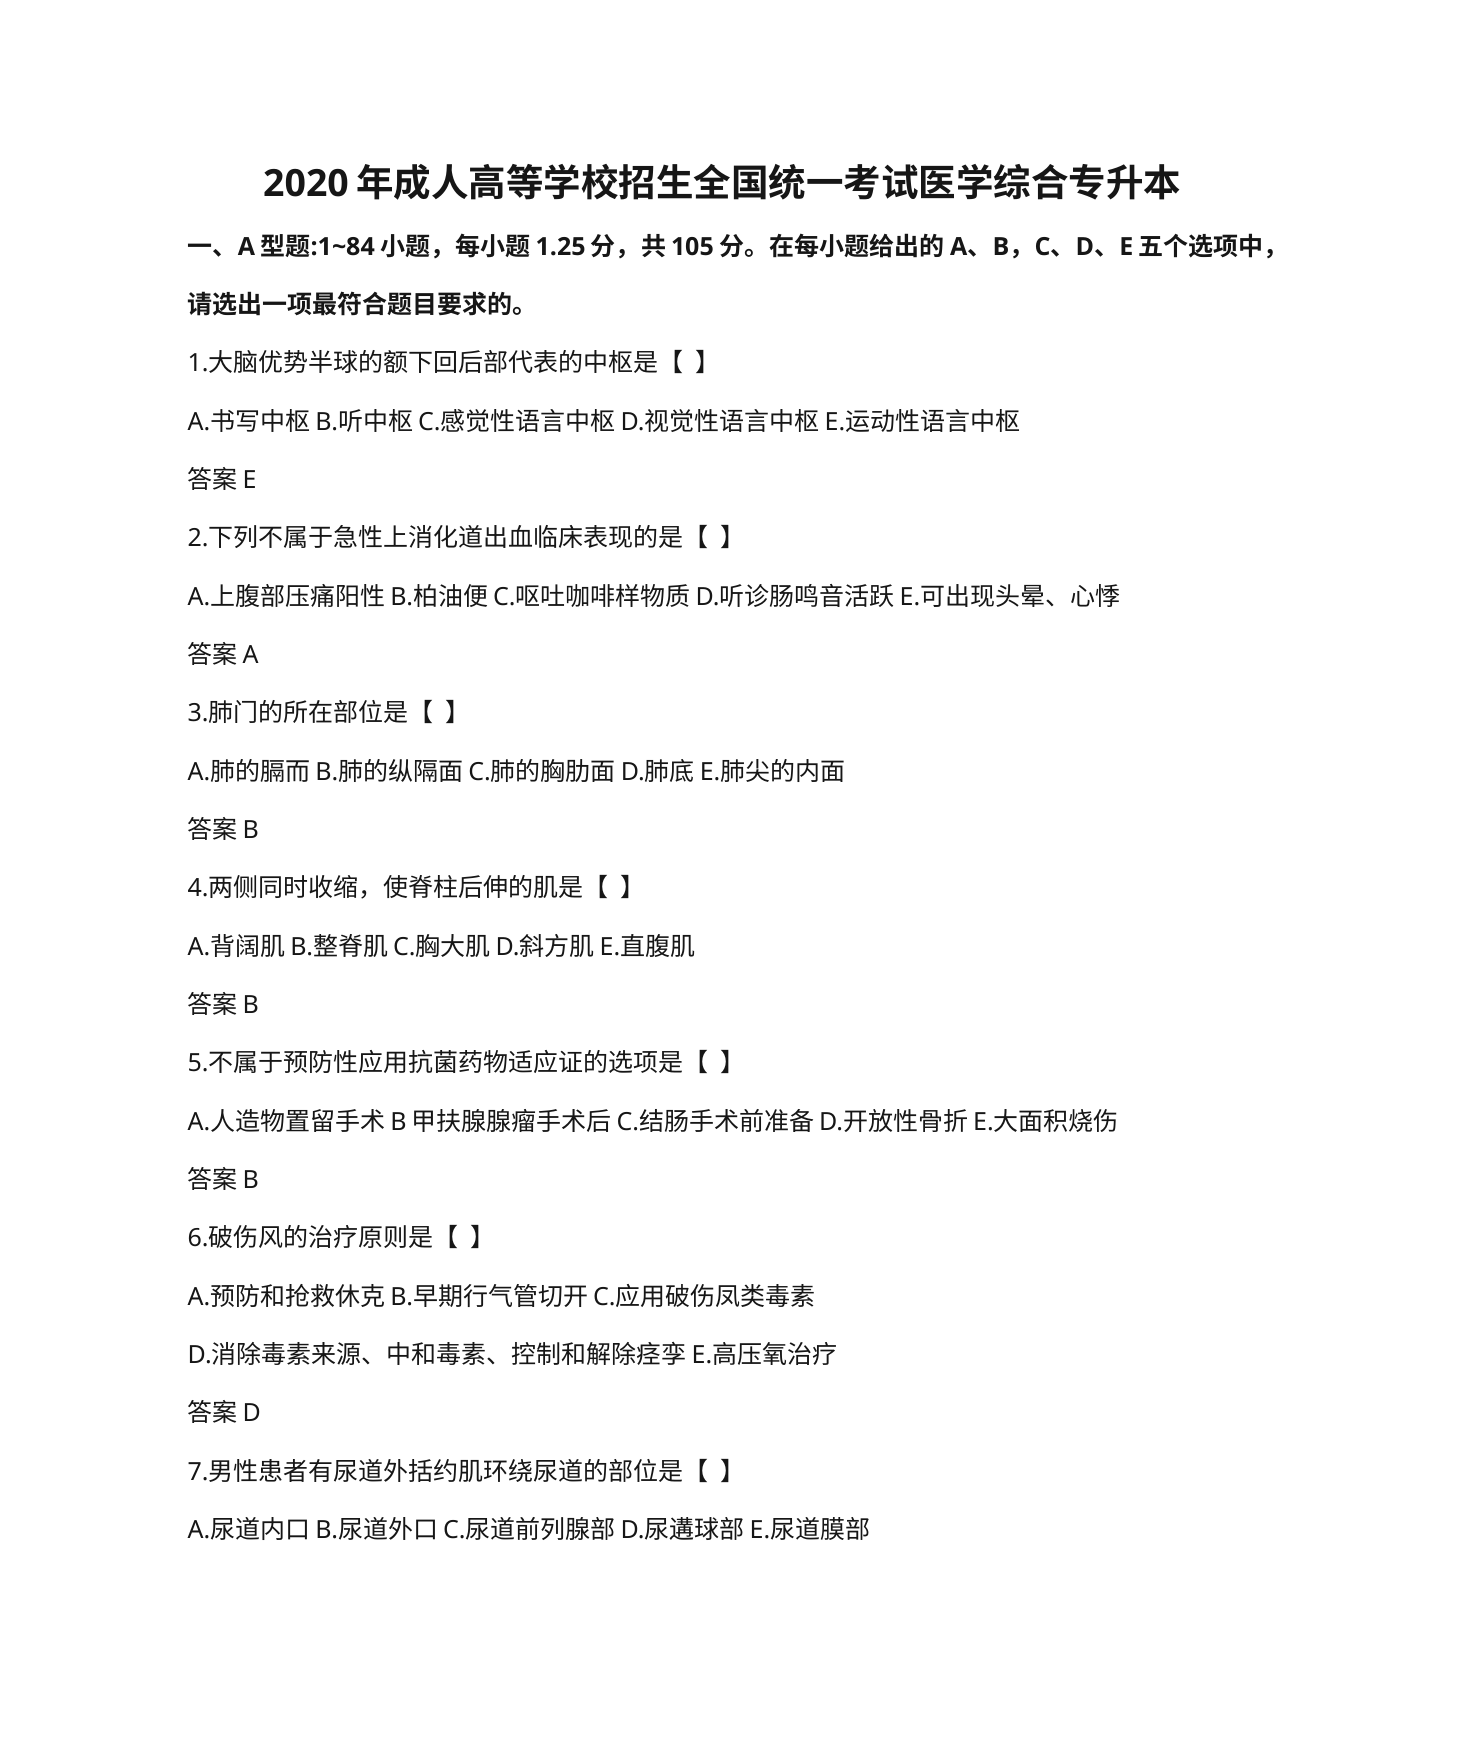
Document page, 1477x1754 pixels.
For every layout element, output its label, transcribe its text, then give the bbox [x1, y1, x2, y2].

text 6.破伤风的治疗原则是【 】 [187, 1200, 1289, 1258]
text A.上腹部压痛阳性B.柏油便C.呕吐咖啡样物质D.听诊肠鸣音活跃E.可出现头晕、心悸 [187, 558, 1289, 617]
text 答案B [187, 967, 1289, 1025]
text 答案B [187, 792, 1289, 850]
text 7.男性患者有尿道外括约肌环绕尿道的部位是【 】 [187, 1433, 1289, 1492]
text 5.不属于预防性应用抗菌药物适应证的选项是【 】 [187, 1025, 1289, 1083]
text 1.大脑优势半球的额下回后部代表的中枢是【 】 [187, 325, 1289, 383]
text 2020年成人高等学校招生全国统一考试医学综合专升本 [187, 150, 1289, 208]
text D.消除毒素来源、中和毒素、控制和解除痉孪E.高压氧治疗 [187, 1317, 1289, 1375]
text A.肺的膈而B.肺的纵隔面C.肺的胸肋面D.肺底E.肺尖的内面 [187, 733, 1289, 792]
text A.人造物置留手术B甲扶腺腺瘤手术后C.结肠手术前准备D.开放性骨折E.大面积烧伤 [187, 1083, 1289, 1142]
text A.书写中枢B.听中枢C.感觉性语言中枢D.视觉性语言中枢E.运动性语言中枢 [187, 383, 1289, 442]
text 3.肺门的所在部位是【 】 [187, 675, 1289, 733]
text 答案A [187, 617, 1289, 675]
text 一、A型题:1~84小题，每小题1.25分，共105分。在每小题给出的A、B，C、D、E五个选项中，请选出一项最符合题目要求的。 [187, 208, 1289, 325]
text A.预防和抢救休克B.早期行气管切开C.应用破伤凤类毒素 [187, 1258, 1289, 1317]
text 4.两侧同时收缩，使脊柱后伸的肌是【 】 [187, 850, 1289, 908]
text 2.下列不属于急性上消化道出血临床表现的是【 】 [187, 500, 1289, 558]
text 答案D [187, 1375, 1289, 1433]
text A.尿道内口B.尿道外口C.尿道前列腺部D.尿遘球部E.尿道膜部 [187, 1492, 1289, 1550]
text 答案E [187, 442, 1289, 500]
text 答案B [187, 1142, 1289, 1200]
text A.背阔肌B.整脊肌C.胸大肌D.斜方肌E.直腹肌 [187, 908, 1289, 967]
